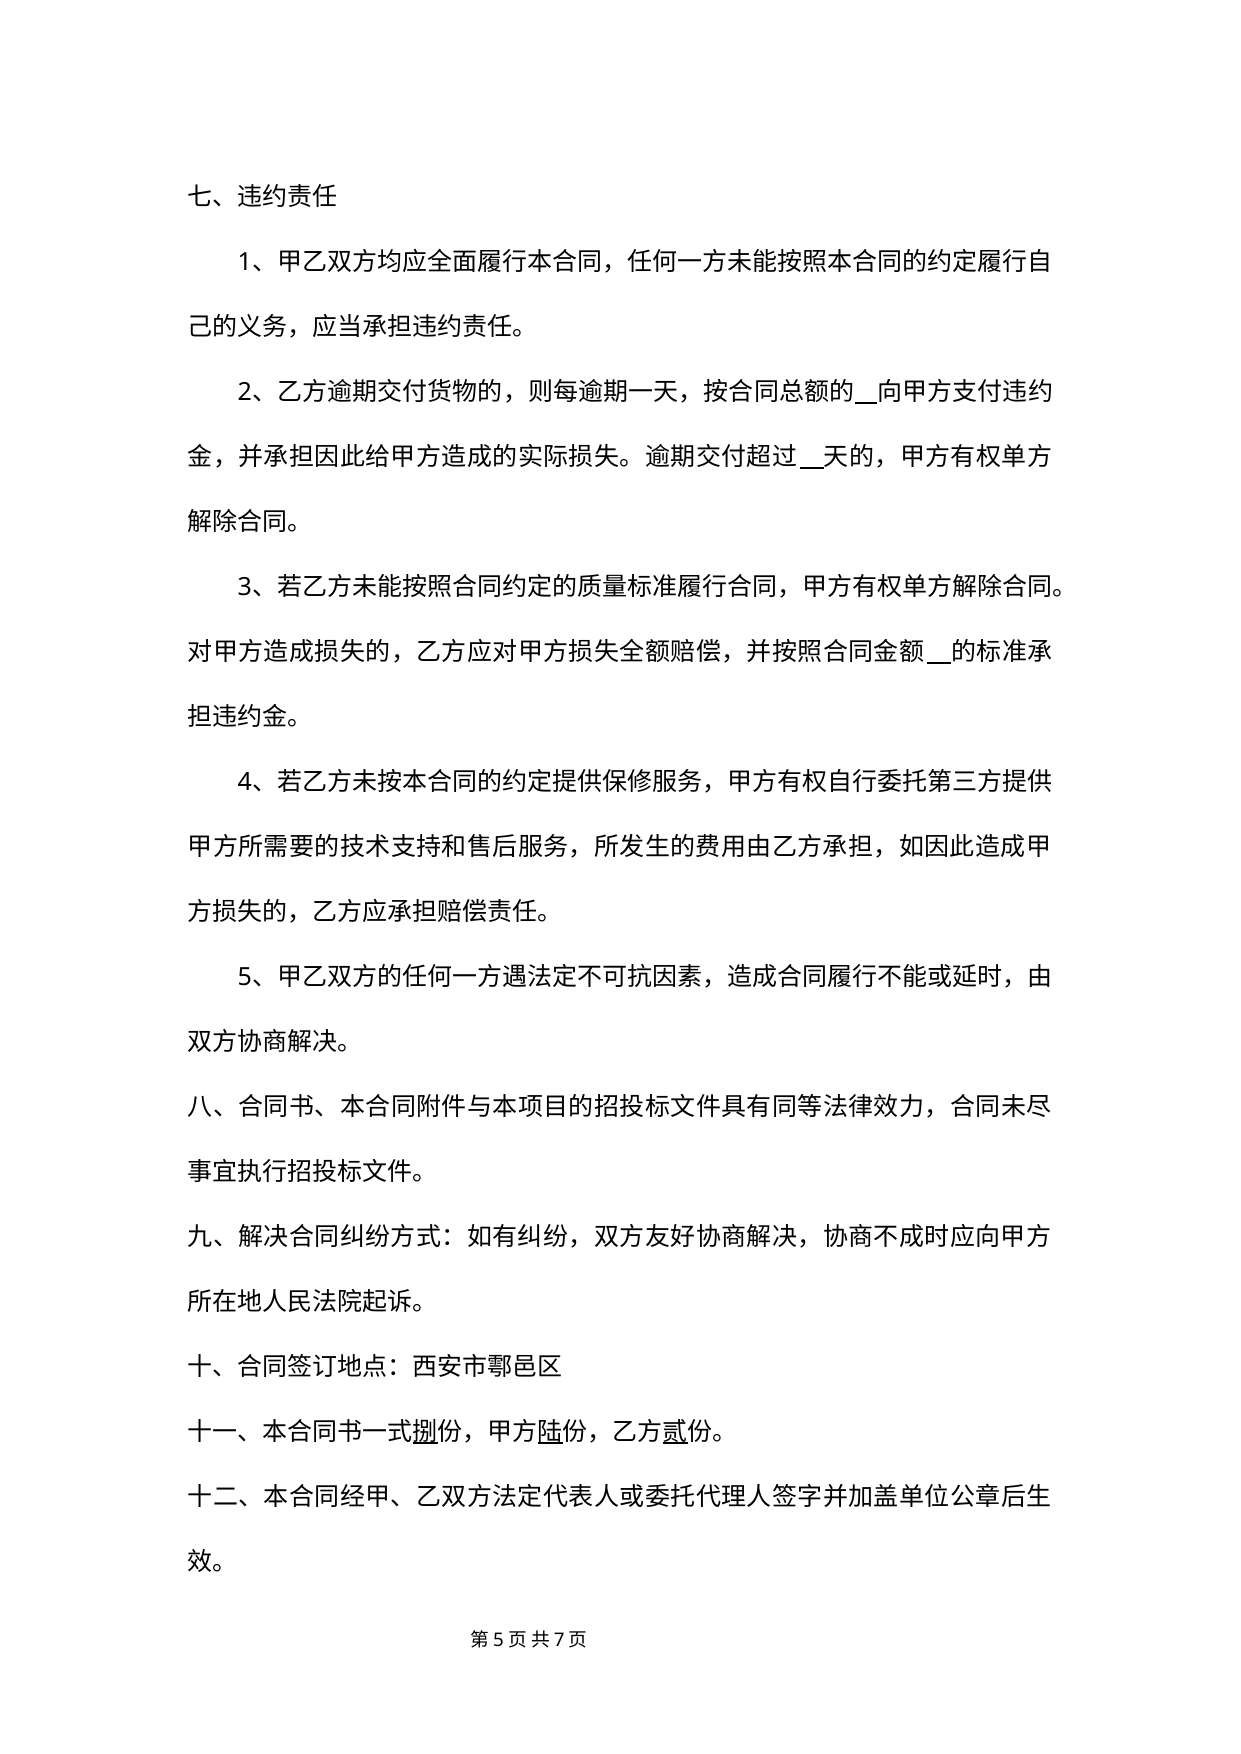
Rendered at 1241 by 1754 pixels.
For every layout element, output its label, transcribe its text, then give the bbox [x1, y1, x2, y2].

text 4、若乙方未按本合同的约定提供保修服务，甲方有权自行委托第三方提供甲方所需要的技术支持和售后服务，所发生的费用由乙方承担，如因此造成甲方损失的，乙方应承担赔偿责任。 [187, 747, 1053, 942]
text 十一、本合同书一式捌份，甲方陆份，乙方贰份。 [187, 1397, 1053, 1462]
text 八、合同书、本合同附件与本项目的招投标文件具有同等法律效力，合同未尽事宜执行招投标文件。 [187, 1072, 1053, 1202]
text 十二、本合同经甲、乙双方法定代表人或委托代理人签字并加盖单位公章后生效。 [187, 1462, 1053, 1592]
text 2、乙方逾期交付货物的，则每逾期一天，按合同总额的 向甲方支付违约金，并承担因此给甲方造成的实际损失。逾期交付超过 天的，甲方有权单方解除合同。 [187, 357, 1053, 552]
text 5、甲乙双方的任何一方遇法定不可抗因素，造成合同履行不能或延时，由双方协商解决。 [187, 942, 1053, 1072]
text 十、合同签订地点：西安市鄠邑区 [187, 1332, 1053, 1397]
text 七、违约责任 [187, 162, 1053, 227]
text 九、解决合同纠纷方式：如有纠纷，双方友好协商解决，协商不成时应向甲方所在地人民法院起诉。 [187, 1202, 1053, 1332]
text 1、甲乙双方均应全面履行本合同，任何一方未能按照本合同的约定履行自己的义务，应当承担违约责任。 [187, 227, 1053, 357]
text 3、若乙方未能按照合同约定的质量标准履行合同，甲方有权单方解除合同。对甲方造成损失的，乙方应对甲方损失全额赔偿，并按照合同金额 的标准承担违约金。 [187, 552, 1053, 747]
